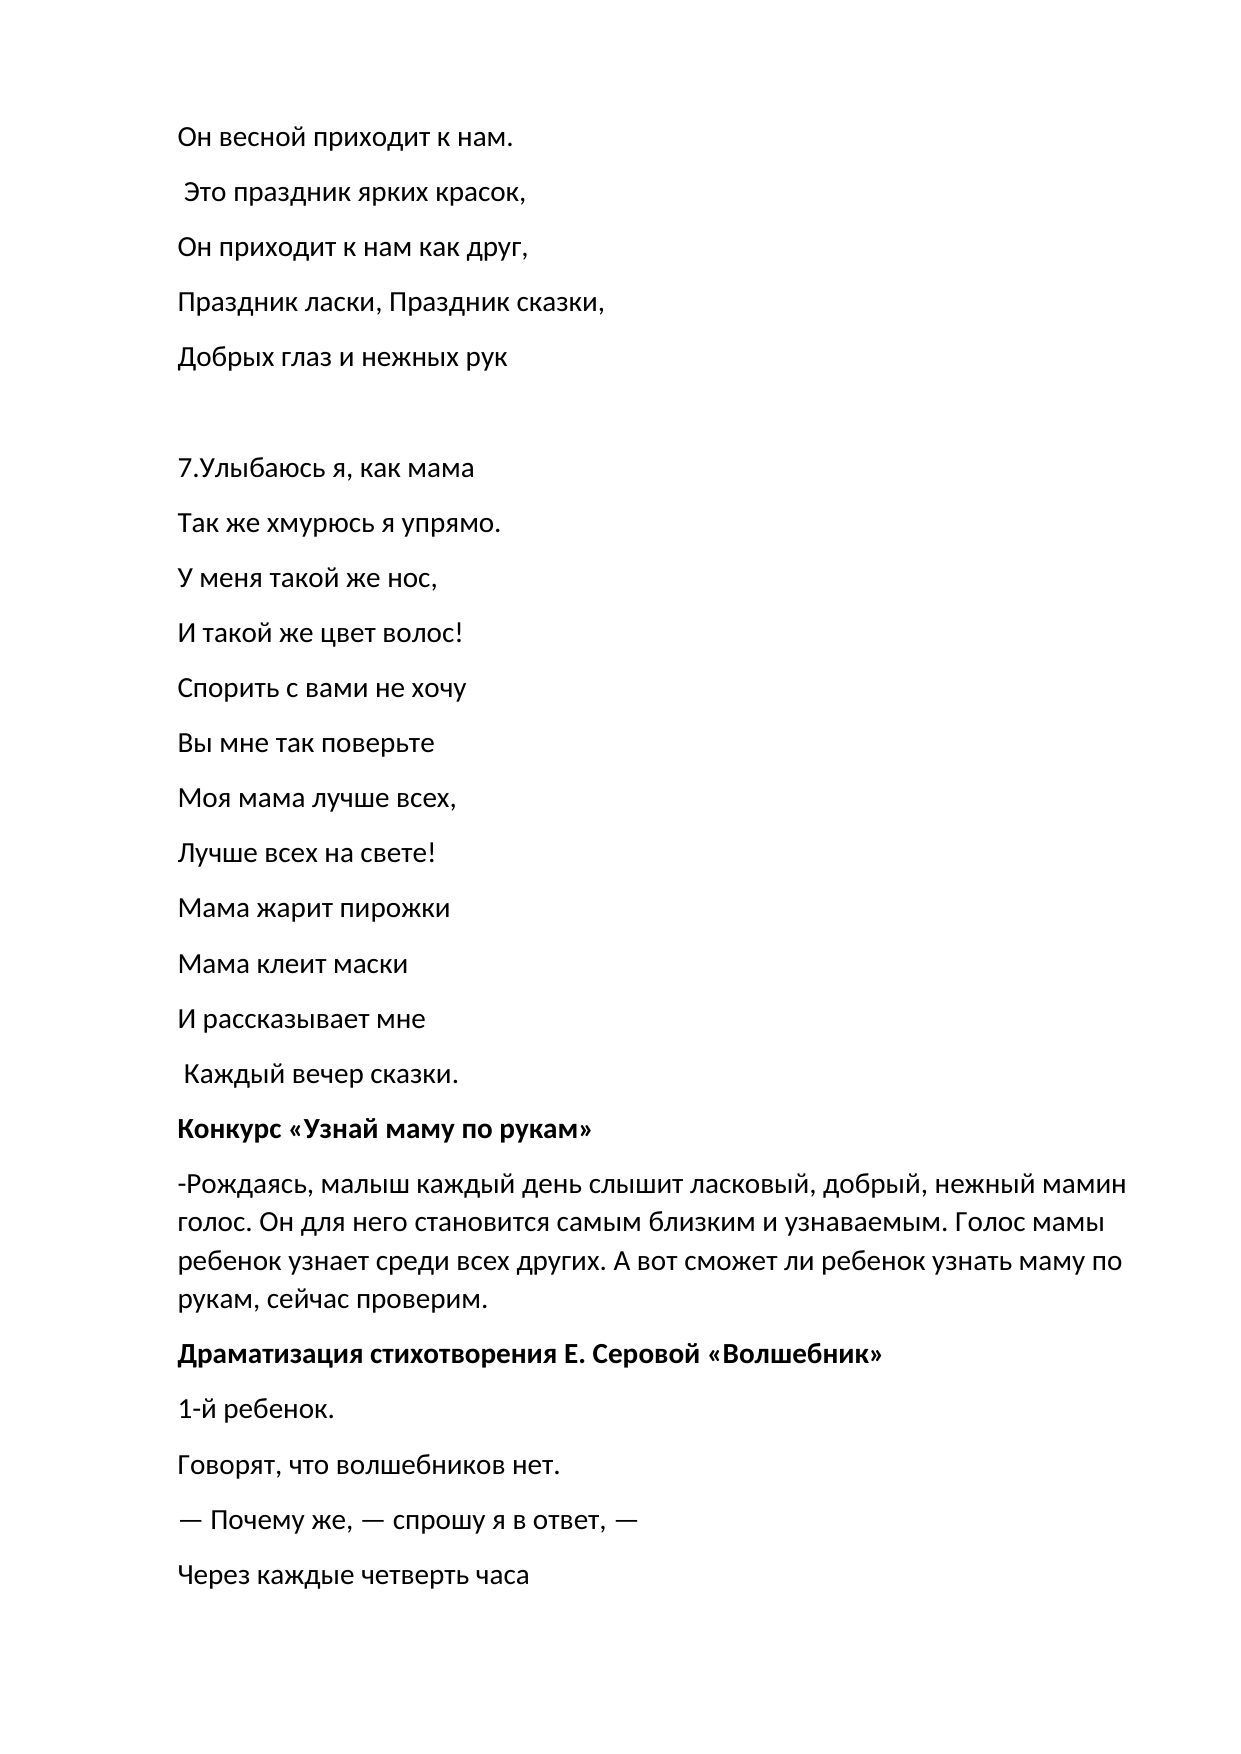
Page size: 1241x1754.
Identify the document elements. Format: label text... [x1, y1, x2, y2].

text Мама клеит маски [177, 945, 1152, 980]
text Мама жарит пирожки [177, 889, 1152, 925]
text Говорят, что волшебников нет. [177, 1446, 1152, 1481]
text Он приходит к нам как друг, [177, 228, 1152, 264]
text Он весной приходит к нам. [177, 118, 1152, 154]
text И такой же цвет волос! [177, 614, 1152, 650]
text И рассказывает мне [177, 1000, 1152, 1035]
text Лучше всех на свете! [177, 834, 1152, 870]
text Драматизация стихотворения Е. Серовой «Волшебник» [177, 1336, 1152, 1371]
text 7.Улыбаюсь я, как мама [177, 449, 1152, 484]
text Каждый вечер сказки. [177, 1055, 1152, 1091]
text Спорить с вами не хочу [177, 669, 1152, 705]
text Конкурс «Узнай маму по рукам» [177, 1110, 1152, 1146]
text -Рождаясь, малыш каждый день слышит ласковый, добрый, нежный мамин голос. Он для него становится самым близким и узнаваемым. Голос мамы ребенок узнает среди всех других. А вот сможет ли ребенок узнать маму по рукам, сейчас проверим. [177, 1165, 1152, 1316]
text 1-й ребенок. [177, 1391, 1152, 1426]
text Так же хмурюсь я упрямо. [177, 504, 1152, 539]
text Моя мама лучше всех, [177, 779, 1152, 815]
text Это праздник ярких красок, [177, 173, 1152, 209]
text Праздник ласки, Праздник сказки, [177, 283, 1152, 319]
text Добрых глаз и нежных рук [177, 338, 1152, 374]
text У меня такой же нос, [177, 559, 1152, 594]
text — Почему же, — спрошу я в ответ, — [177, 1501, 1152, 1536]
text Через каждые четверть часа [177, 1556, 1152, 1592]
text Вы мне так поверьте [177, 724, 1152, 760]
